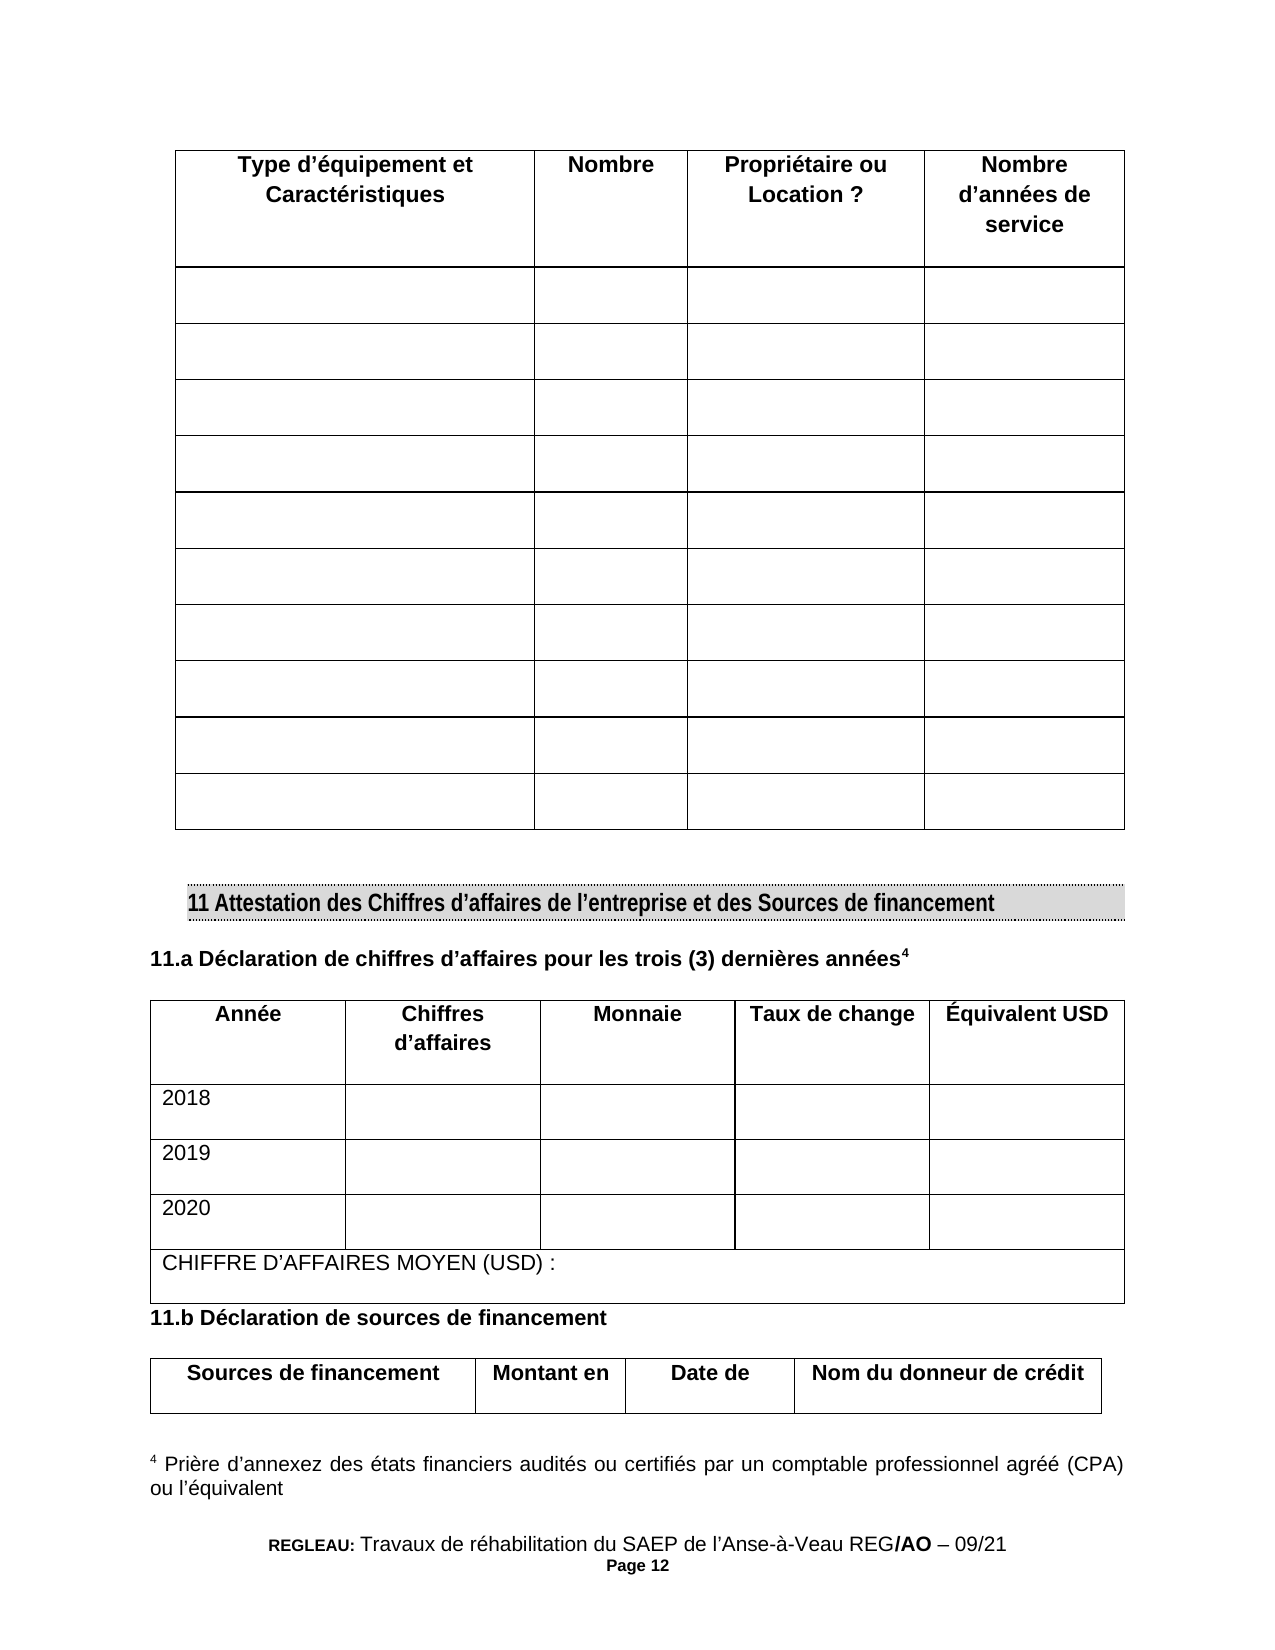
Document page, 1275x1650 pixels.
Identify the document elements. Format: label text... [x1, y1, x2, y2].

table_cell [535, 268, 687, 323]
table_cell [925, 661, 1124, 716]
table_cell [688, 549, 924, 604]
table_cell [930, 1085, 1124, 1138]
table_cell [535, 661, 687, 716]
table_cell [925, 718, 1124, 773]
table_cell [688, 380, 924, 435]
text 11.b Déclaration de sources de financement [150, 1304, 1125, 1329]
table_cell [925, 774, 1124, 829]
table_header Année [151, 1001, 345, 1083]
table_cell [535, 718, 687, 773]
table_cell [541, 1140, 734, 1193]
table_cell [925, 605, 1124, 660]
table_cell [930, 1140, 1124, 1193]
table_cell 2020 [151, 1195, 345, 1248]
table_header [151, 1359, 475, 1413]
table_cell [346, 1140, 540, 1193]
table_cell [736, 1195, 929, 1248]
table_cell [176, 661, 534, 716]
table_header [795, 1359, 1101, 1413]
table_cell [925, 324, 1124, 379]
table_cell [688, 661, 924, 716]
table_header Équivalent USD [930, 1001, 1124, 1083]
table_header Montant en USD [476, 1359, 625, 1413]
table_cell [541, 1195, 734, 1248]
text 11.a Déclaration de chiffres d’affaires pour les trois (3) dernières années [150, 946, 1125, 971]
table_cell [176, 268, 534, 323]
table_cell [535, 493, 687, 548]
table_cell [925, 436, 1124, 491]
table_cell [688, 605, 924, 660]
table_header Taux de change [736, 1001, 929, 1083]
table_cell [541, 1085, 734, 1138]
table_cell [176, 605, 534, 660]
table_cell [688, 268, 924, 323]
table_cell [925, 268, 1124, 323]
table_cell [176, 324, 534, 379]
table_cell [736, 1140, 929, 1193]
table_cell [176, 436, 534, 491]
table_cell [346, 1195, 540, 1248]
table_cell [535, 380, 687, 435]
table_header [626, 1359, 794, 1413]
table_cell [688, 493, 924, 548]
table_cell CHIFFRE D’AFFAIRES MOYEN (USD) : [151, 1250, 1124, 1303]
table_cell [535, 436, 687, 491]
table_cell [925, 380, 1124, 435]
table_cell [176, 493, 534, 548]
table_cell [688, 436, 924, 491]
table_cell [930, 1195, 1124, 1248]
table_header Monnaie [541, 1001, 734, 1083]
table_cell [925, 493, 1124, 548]
table_header Chiffres d’affaires [346, 1001, 540, 1083]
table_cell [535, 549, 687, 604]
subtitle 11 Attestation des Chiffres d’affaires de l’entreprise et des Sources de financement [187, 884, 1125, 921]
table_cell [176, 380, 534, 435]
table_cell [688, 324, 924, 379]
table_cell 2018 [151, 1085, 345, 1138]
table_cell [688, 774, 924, 829]
table_cell [535, 605, 687, 660]
table_cell [535, 774, 687, 829]
table_header Nombre [535, 151, 687, 266]
table_cell [688, 718, 924, 773]
table_cell [176, 718, 534, 773]
table_header Type d’équipement et Caractéristiques [176, 151, 534, 266]
table_cell [346, 1085, 540, 1138]
table_cell [736, 1085, 929, 1138]
table_cell [176, 774, 534, 829]
table_cell [535, 324, 687, 379]
table_header Nombre d’années de service [925, 151, 1124, 266]
table_cell 2019 [151, 1140, 345, 1193]
table_cell [925, 549, 1124, 604]
table_cell [176, 549, 534, 604]
table_header Propriétaire ou Location ? [688, 151, 924, 266]
